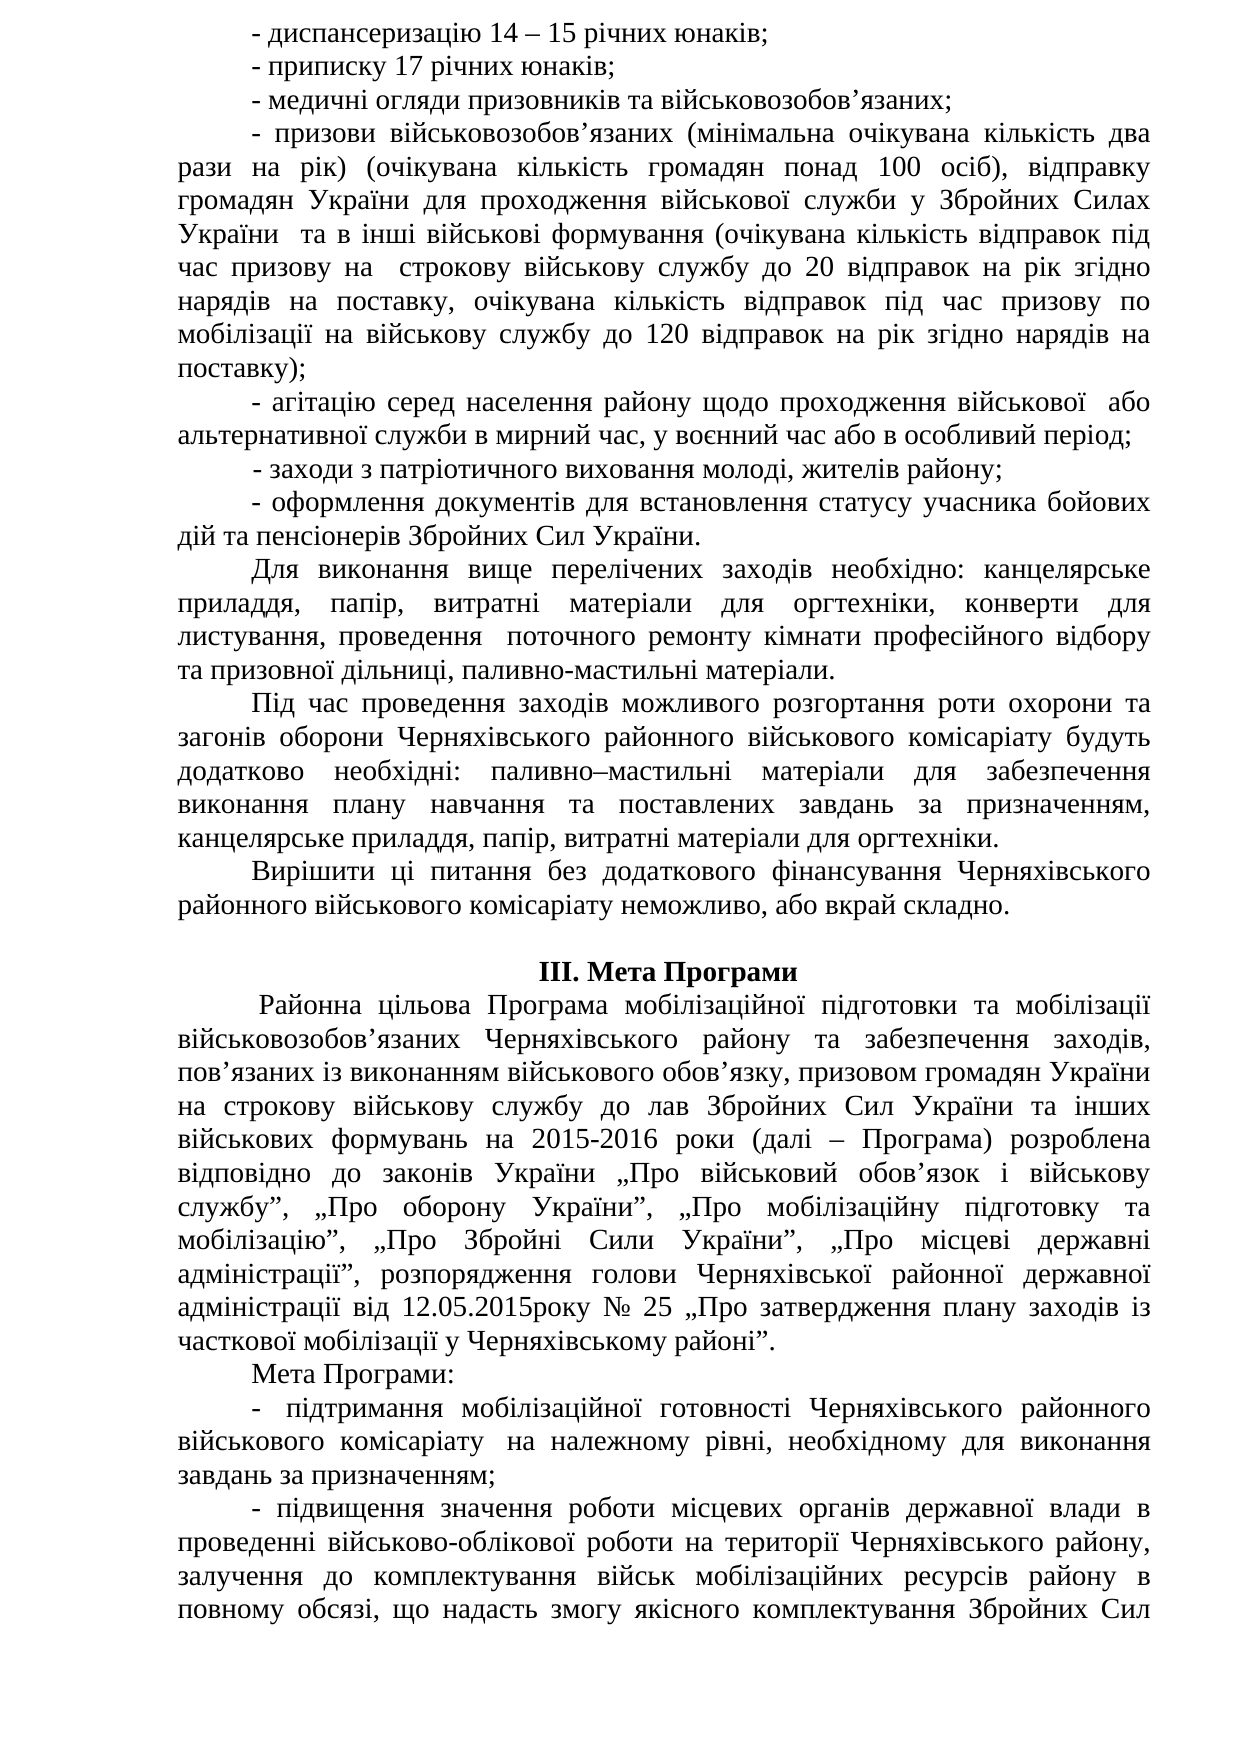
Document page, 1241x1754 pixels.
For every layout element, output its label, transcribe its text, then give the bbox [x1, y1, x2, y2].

subtitle ІІІ. Мета Програми [177, 954, 1152, 987]
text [177, 1491, 1152, 1625]
text Районна цільова Програма мобілізаційної підготовки та мобілізації військовозобов’язаних Черняхівського району та забезпечення заходів, пов’язаних із виконанням військового обов’язку, призовом громадян України на строкову військову службу до лав Збройних Сил України та інших військових формувань на 2015-2016 роки (далі – Програма) розроблена відповідно до законів України „Про військовий обов’язок і військову службу”, „Про оборону України”, „Про мобілізаційну підготовку та мобілізацію”, „Про Збройні Сили України”, „Про місцеві державні адміністрації”, розпорядження голови Черняхівської районної державної адміністрації від 12.05.2015року № 25 „Про затвердження плану заходів із часткової мобілізації у Черняхівському районі”. [177, 987, 1152, 1356]
text - підтримання мобілізаційної готовності Черняхівського районного військового комісаріату на належному рівні, необхідному для виконання завдань за призначенням; [177, 1390, 1152, 1491]
text - призови військовозобов’язаних (мінімальна очікувана кількість два рази на рік) (очікувана кількість громадян понад 100 осіб), відправку громадян України для проходження військової служби у Збройних Силах України та в інші військові формування (очікувана кількість відправок під час призову на строкову військову службу до 20 відправок на рік згідно нарядів на поставку, очікувана кількість відправок під час призову по мобілізації на військову службу до 120 відправок на рік згідно нарядів на поставку); [177, 115, 1152, 384]
text - приписку 17 річних юнаків; [177, 48, 1152, 82]
list - оформлення документів для встановлення статусу учасника бойових дій та пенсіонерів Збройних Сил України. [177, 484, 1152, 551]
list - заходи з патріотичного виховання молоді, жителів району; [252, 451, 1152, 484]
text - медичні огляди призовників та військовозобов’язаних; [177, 82, 1152, 115]
list Для виконання вище перелічених заходів необхідно: канцелярське приладдя, папір, витратні матеріали для оргтехніки, конверти для листування, проведення поточного ремонту кімнати професійного відбору та призовної дільниці, паливно-мастильні матеріали. [177, 551, 1152, 686]
text Під час проведення заходів можливого розгортання роти охорони та загонів оборони Черняхівського районного військового комісаріату будуть додатково необхідні: паливно–мастильні матеріали для забезпечення виконання плану навчання та поставлених завдань за призначенням, канцелярське приладдя, папір, витратні матеріали для оргтехніки. [177, 686, 1152, 853]
text - диспансеризацію 14 – 15 річних юнаків; [177, 15, 1152, 48]
text Вирішити ці питання без додаткового фінансування Черняхівського районного військового комісаріату неможливо, або вкрай складно. [177, 853, 1152, 920]
text - агітацію серед населення району щодо проходження військової або альтернативної служби в мирний час, у воєнний час або в особливий період; [177, 384, 1152, 451]
text Мета Програми: [177, 1356, 1152, 1390]
